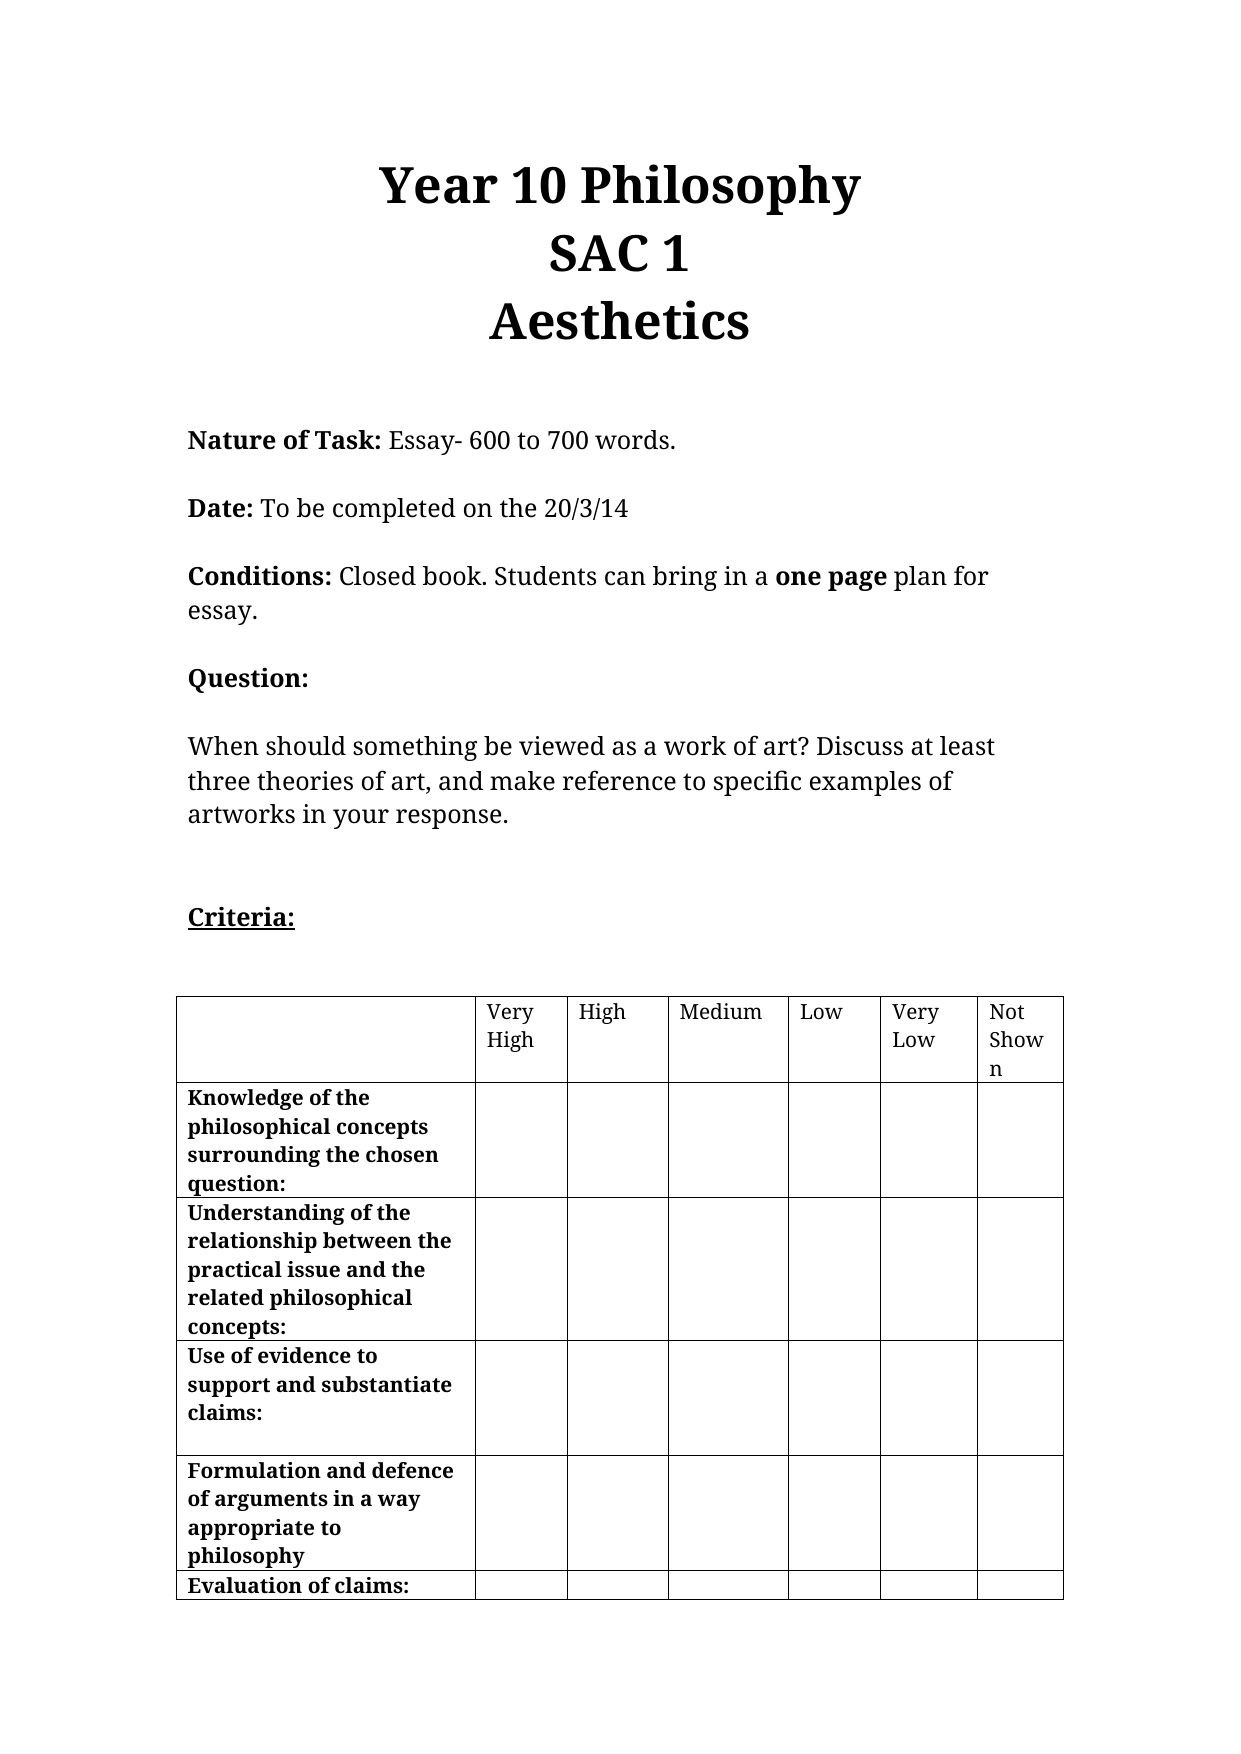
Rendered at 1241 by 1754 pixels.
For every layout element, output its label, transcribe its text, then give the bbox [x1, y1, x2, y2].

table_header Very High [476, 997, 567, 1082]
text Question: [187, 661, 1053, 695]
table_cell [881, 1198, 977, 1340]
table_cell Knowledge of the philosophical concepts surrounding the chosen question: [177, 1083, 475, 1197]
table_cell [669, 1456, 788, 1570]
table_cell [789, 1083, 880, 1197]
text Aesthetics [187, 286, 1053, 354]
table_cell [978, 1341, 1063, 1455]
table_cell [881, 1456, 977, 1570]
table_cell Use of evidence to support and substantiate claims: [177, 1341, 475, 1455]
table_cell [568, 1198, 668, 1340]
table_cell [978, 1198, 1063, 1340]
table_cell [476, 1456, 567, 1570]
table_cell [789, 1571, 880, 1599]
text Nature of Task: Essay- 600 to 700 words. [187, 422, 1053, 457]
table_cell [669, 1341, 788, 1455]
table_header Low [789, 997, 880, 1082]
text Date: To be completed on the 20/3/14 [187, 491, 1053, 525]
table_cell [476, 1571, 567, 1599]
table_header Medium [669, 997, 788, 1082]
table_header Very Low [881, 997, 977, 1082]
table_cell [669, 1571, 788, 1599]
text SAC 1 [187, 218, 1053, 286]
table_cell [568, 1341, 668, 1455]
table_cell [568, 1571, 668, 1599]
table_header Not Shown [978, 997, 1063, 1082]
table_cell [669, 1083, 788, 1197]
text Year 10 Philosophy [187, 150, 1053, 218]
table_cell [669, 1198, 788, 1340]
table_cell Formulation and defence of arguments in a way appropriate to philosophy [177, 1456, 475, 1570]
table_cell [881, 1083, 977, 1197]
table_cell [881, 1341, 977, 1455]
table_cell [568, 1456, 668, 1570]
table_header [177, 997, 475, 1082]
table_cell [978, 1083, 1063, 1197]
table_cell [978, 1571, 1063, 1599]
table_cell [881, 1571, 977, 1599]
table_cell Understanding of the relationship between the practical issue and the related philosophical concepts: [177, 1198, 475, 1340]
text When should something be viewed as a work of art? Discuss at least three theories of art, and make reference to specific examples of artworks in your response. [187, 729, 1053, 831]
text Conditions: Closed book. Students can bring in a one page plan for essay. [187, 559, 1053, 627]
table_cell [476, 1198, 567, 1340]
text Criteria: [187, 899, 1053, 933]
table_cell [789, 1198, 880, 1340]
table_cell [568, 1083, 668, 1197]
table_cell [789, 1456, 880, 1570]
table_cell [789, 1341, 880, 1455]
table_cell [177, 1571, 475, 1599]
table_cell [476, 1341, 567, 1455]
table_cell [978, 1456, 1063, 1570]
table_cell [476, 1083, 567, 1197]
table_header High [568, 997, 668, 1082]
